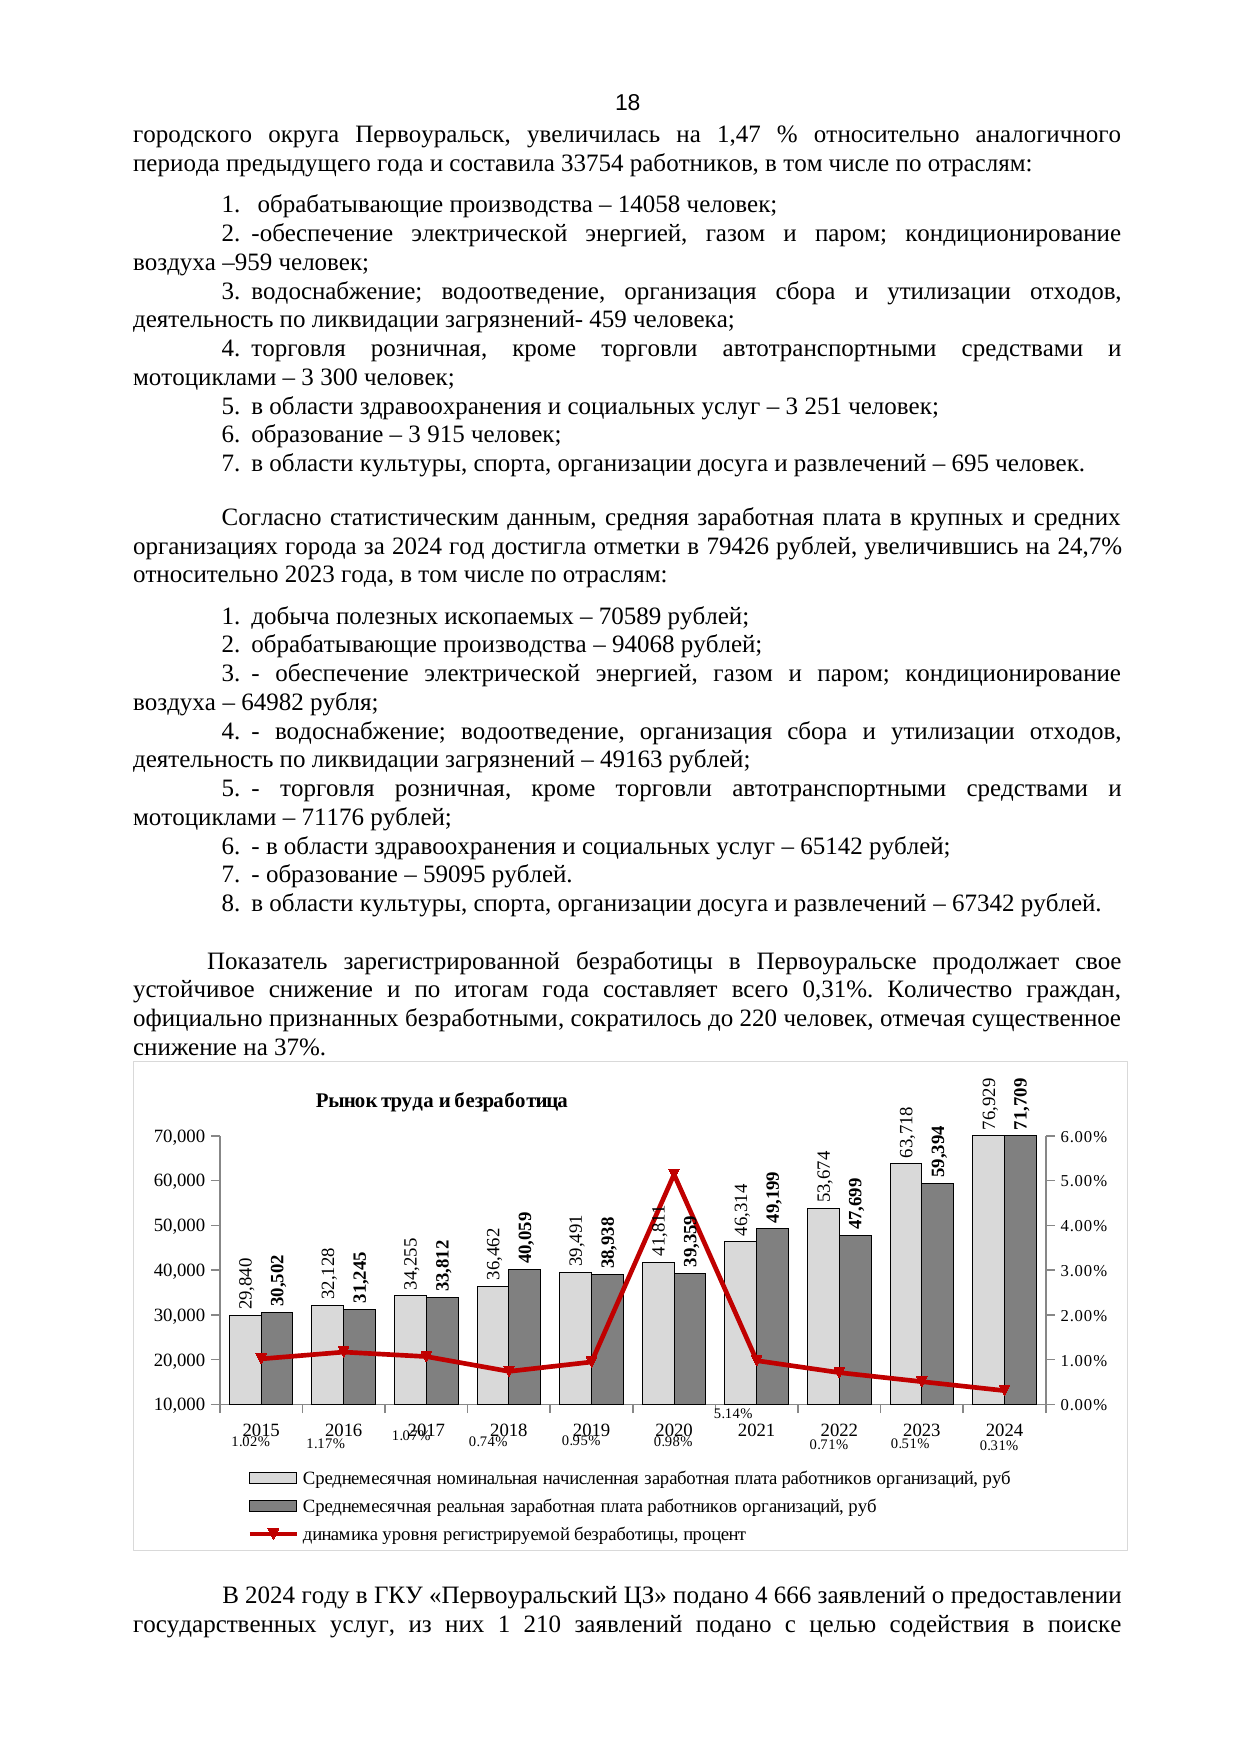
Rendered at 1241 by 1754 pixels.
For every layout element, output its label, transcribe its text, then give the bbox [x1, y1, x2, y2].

list - водоснабжение; водоотведение, организация сбора и утилизации отходов, деятельность по ликвидации загрязнений – 49163 рублей; [133, 716, 1122, 773]
list обрабатывающие производства – 94068 рублей; [133, 629, 1122, 658]
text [133, 119, 1122, 177]
list в области культуры, спорта, организации досуга и развлечений – 695 человек. [133, 448, 1122, 477]
list обрабатывающие производства – 14058 человек; [133, 189, 1122, 218]
text Показатель зарегистрированной безработицы в Первоуральске продолжает свое устойчивое снижение и по итогам года составляет всего 0,31%. Количество граждан, официально признанных безработными, сократилось до 220 человек, отмечая существенное снижение на 37%. [133, 946, 1122, 1061]
list торговля розничная, кроме торговли автотранспортными средствами и мотоциклами – 3 300 человек; [133, 333, 1122, 391]
list - торговля розничная, кроме торговли автотранспортными средствами и мотоциклами – 71176 рублей; [133, 773, 1122, 831]
list добыча полезных ископаемых – 70589 рублей; [133, 601, 1122, 629]
text Согласно статистическим данным, средняя заработная плата в крупных и средних организациях города за 2024 год достигла отметки в 79426 рублей, увеличившись на 24,7% относительно 2023 года, в том числе по отраслям: [133, 502, 1122, 588]
list водоснабжение; водоотведение, организация сбора и утилизации отходов, деятельность по ликвидации загрязнений- 459 человека; [133, 276, 1122, 333]
list - обеспечение электрической энергией, газом и паром; кондиционирование воздуха – 64982 рубля; [133, 658, 1122, 716]
list -обеспечение электрической энергией, газом и паром; кондиционирование воздуха –959 человек; [133, 218, 1122, 276]
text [133, 1580, 1122, 1638]
list в области здравоохранения и социальных услуг – 3 251 человек; [133, 391, 1122, 419]
list - образование – 59095 рублей. [133, 859, 1122, 888]
list образование – 3 915 человек; [133, 419, 1122, 448]
list - в области здравоохранения и социальных услуг – 65142 рублей; [133, 831, 1122, 859]
list в области культуры, спорта, организации досуга и развлечений – 67342 рублей. [133, 888, 1122, 917]
